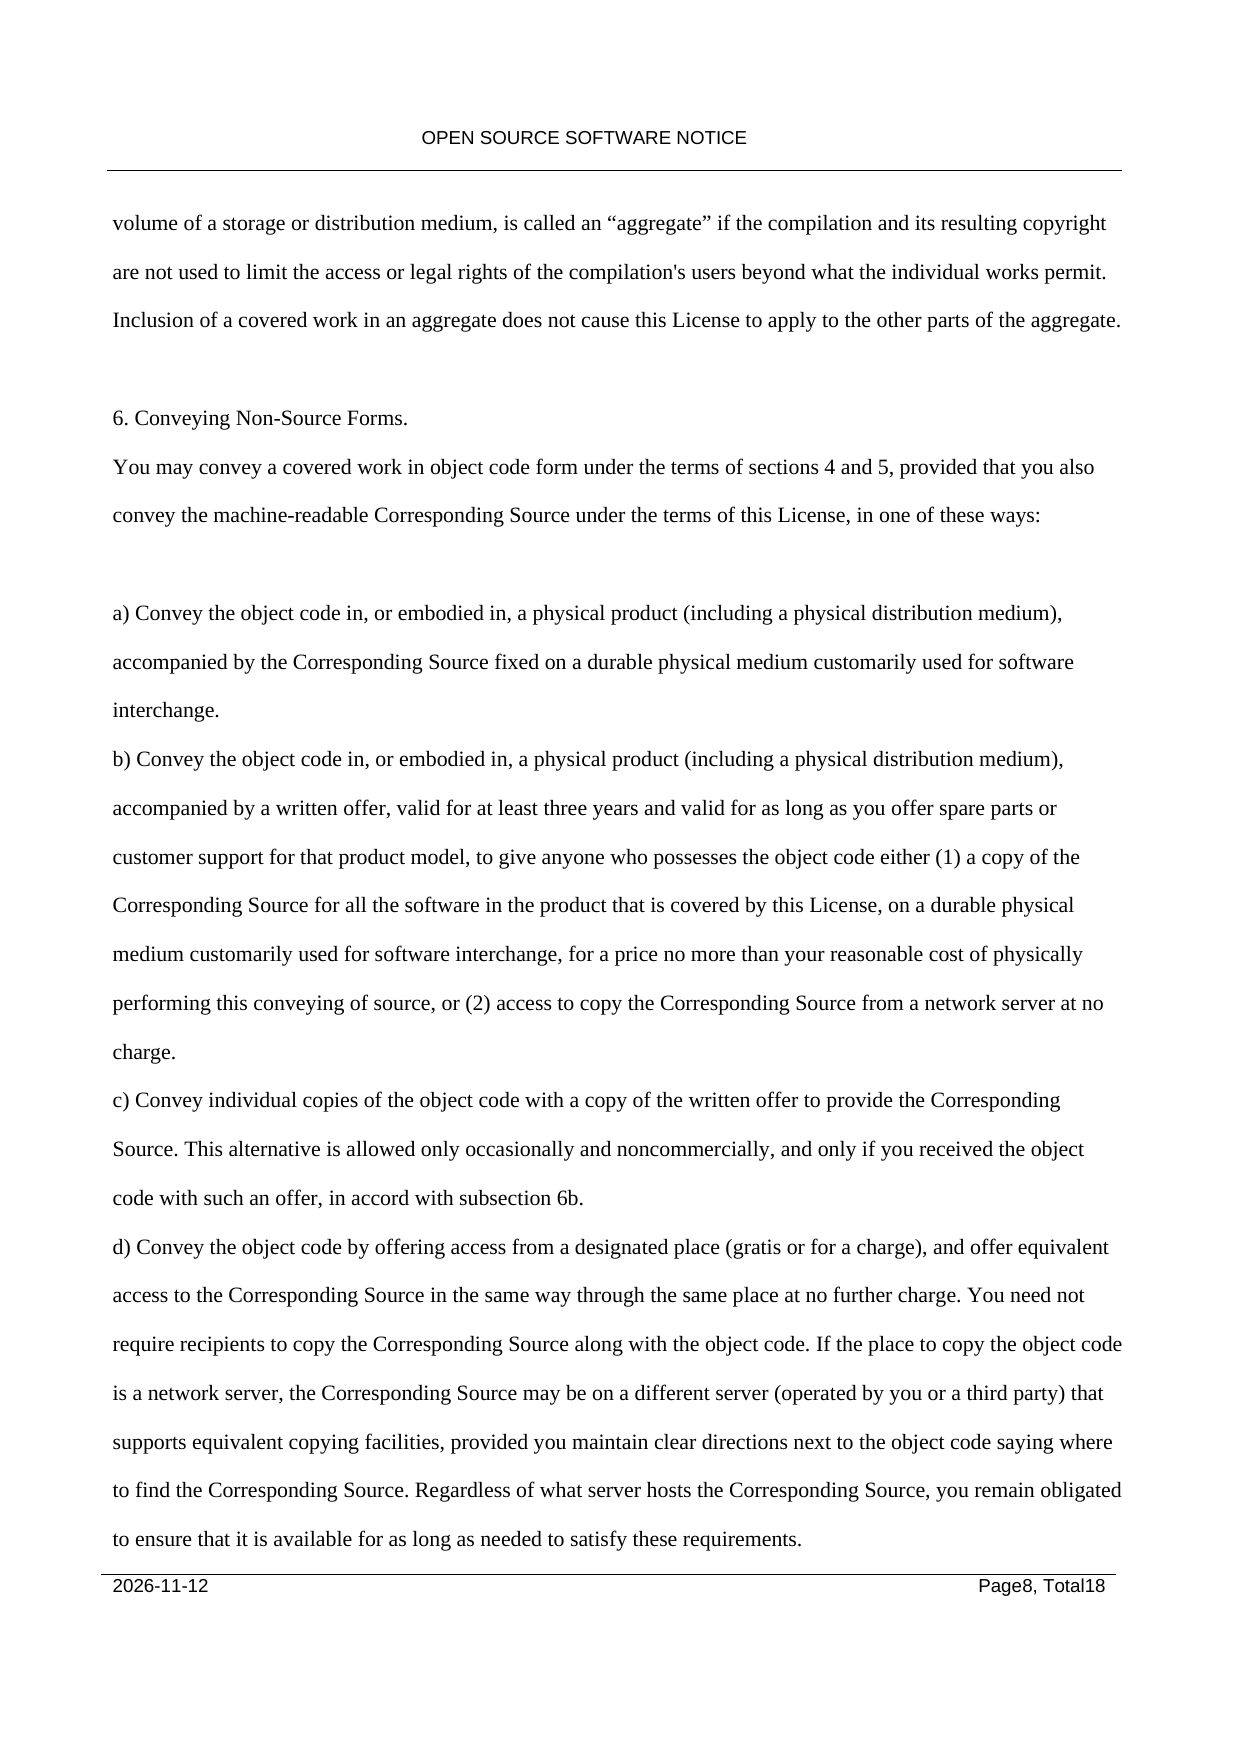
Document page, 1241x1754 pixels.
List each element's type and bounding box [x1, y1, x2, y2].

text [112, 206, 1128, 1555]
